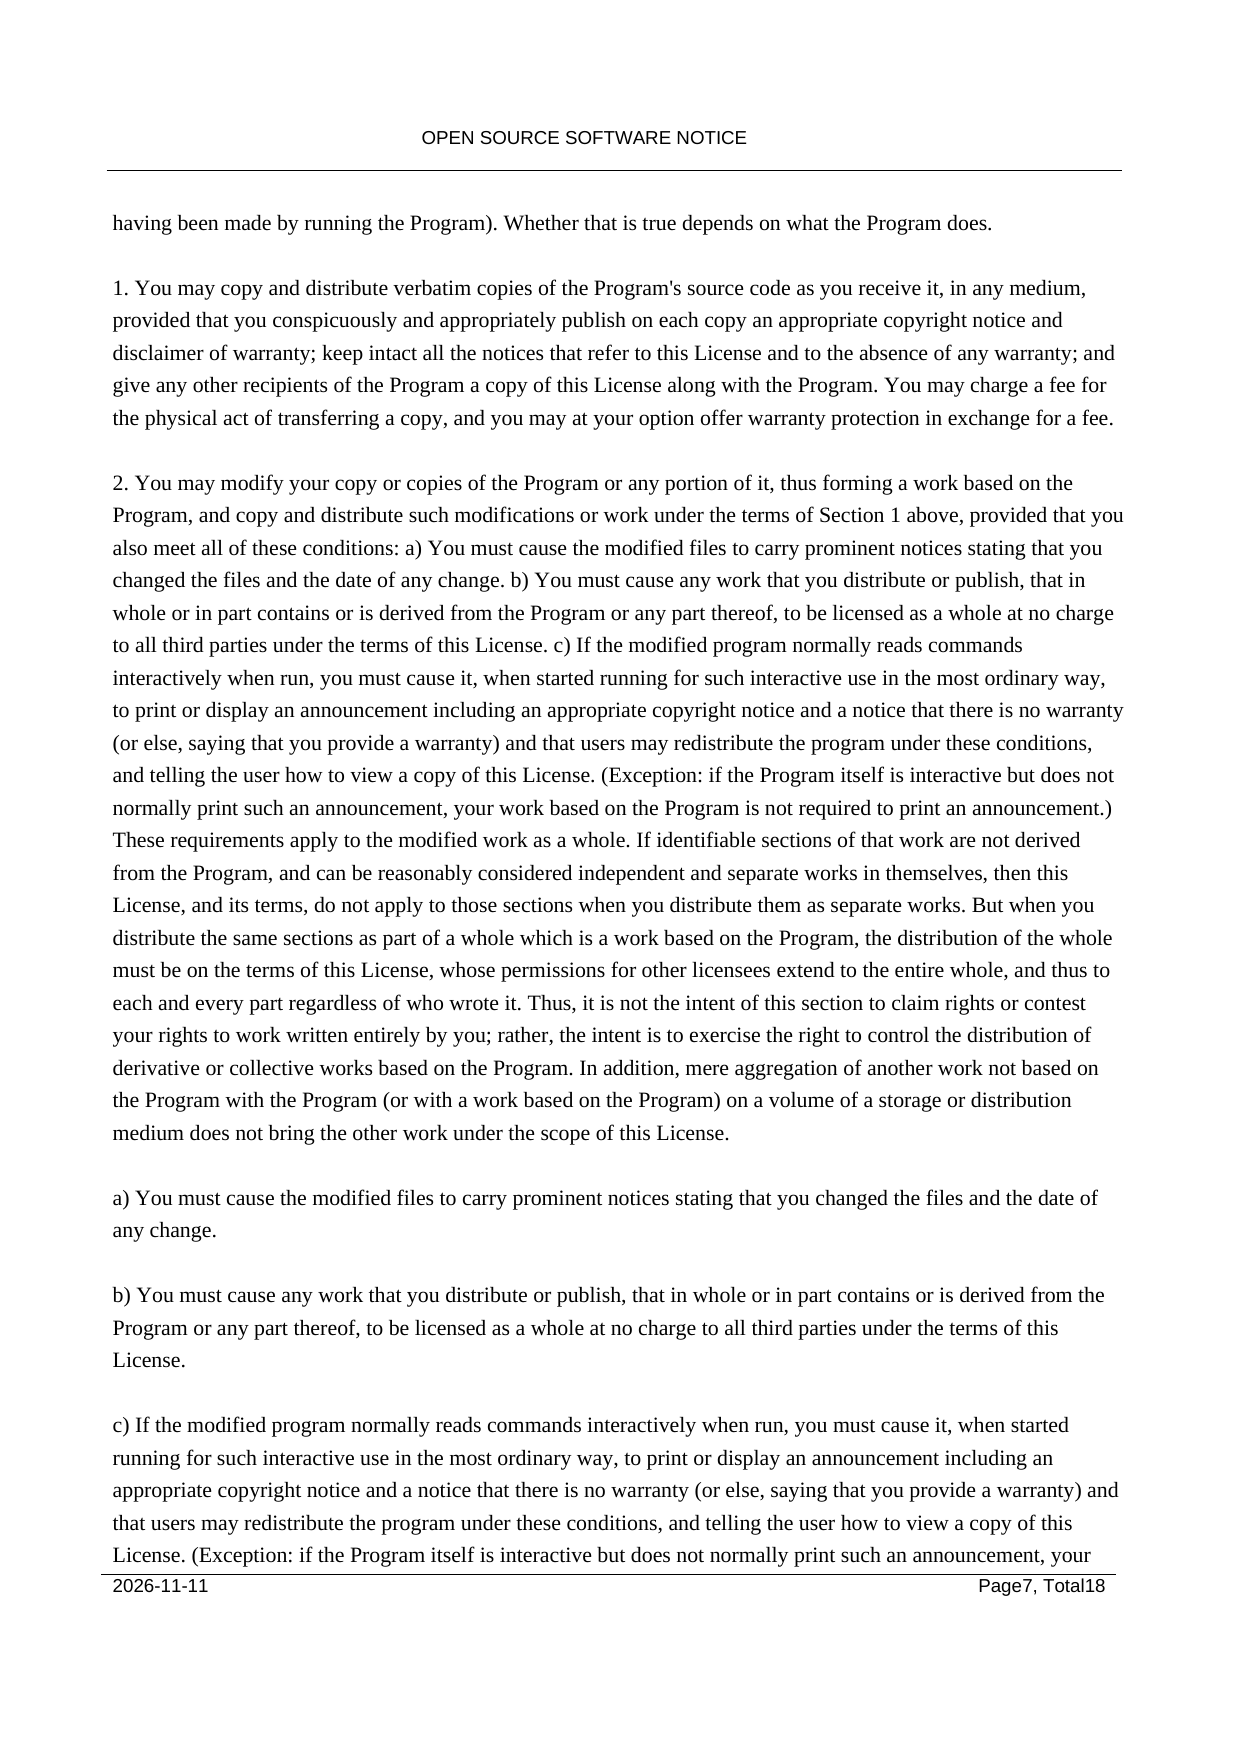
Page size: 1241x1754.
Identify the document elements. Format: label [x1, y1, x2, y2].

text [112, 206, 1128, 1571]
